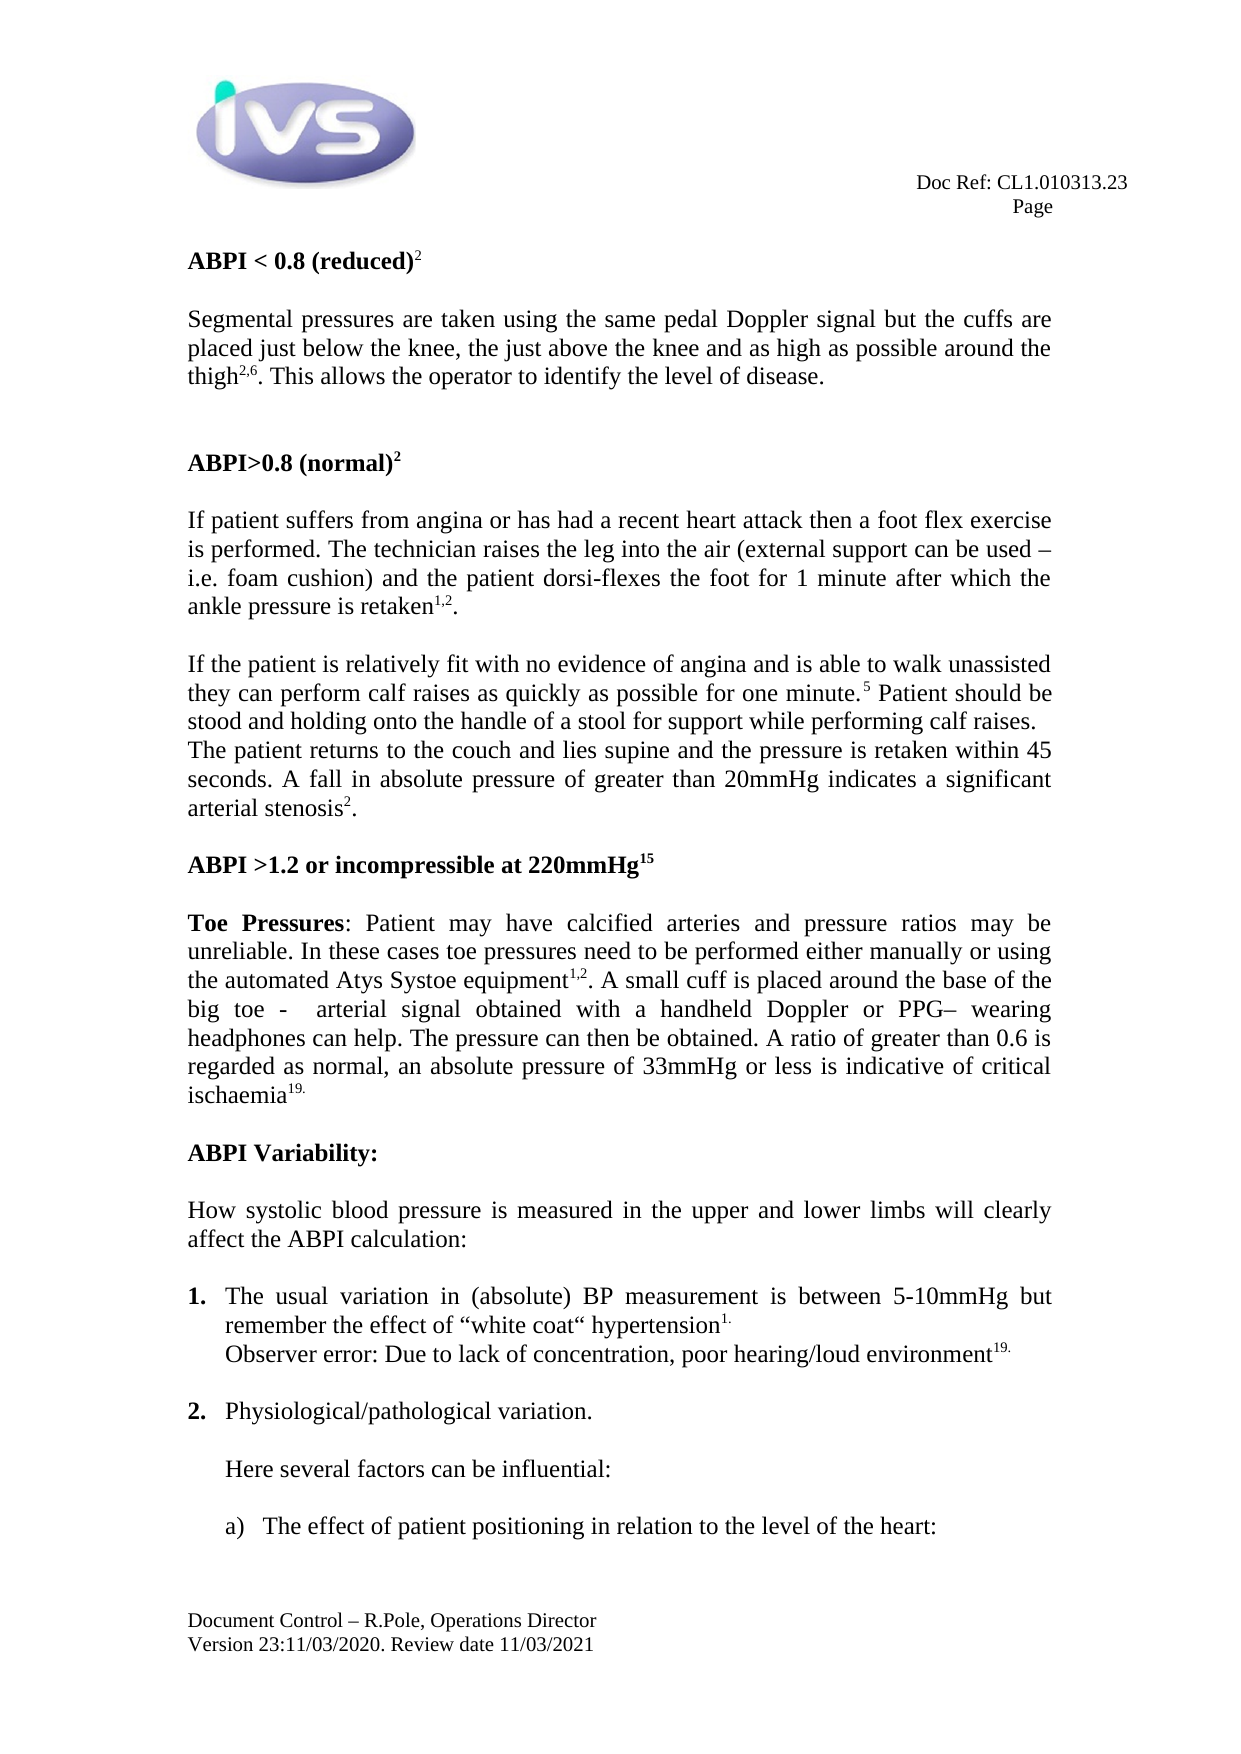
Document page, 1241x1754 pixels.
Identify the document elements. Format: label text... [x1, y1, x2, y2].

text Toe Pressures: Patient may have calcified arteries and pressure ratios may be unreliable. In these cases toe pressures need to be performed either manually or using the automated Atys Systoe equipment1,2. A small cuff is placed around the base of the big toe - arterial signal obtained with a handheld Doppler or PPG– wearing headphones can help. The pressure can then be obtained. A ratio of greater than 0.6 is regarded as normal, an absolute pressure of 33mmHg or less is indicative of critical ischaemia19. [187, 908, 1053, 1109]
list The usual variation in (absolute) BP measurement is between 5-10mmHg but remember the effect of “white coat“ hypertension1. [187, 1281, 1053, 1339]
text The patient returns to the couch and lies supine and the pressure is retaken within 45 seconds. A fall in absolute pressure of greater than 20mmHg indicates a significant arterial stenosis2. [187, 735, 1053, 821]
text If the patient is relatively fit with no evidence of angina and is able to walk unassisted they can perform calf raises as quickly as possible for one minute.5 Patient should be stood and holding onto the handle of a stool for support while performing calf raises. [187, 649, 1053, 735]
list The effect of patient positioning in relation to the level of the heart: [225, 1511, 1053, 1540]
text Segmental pressures are taken using the same pedal Doppler signal but the cuffs are placed just below the knee, the just above the knee and as high as possible around the thigh2,6. This allows the operator to identify the level of disease. [187, 304, 1053, 390]
text ABPI>0.8 (normal)2 [187, 448, 1053, 476]
text Observer error: Due to lack of concentration, poor hearing/loud environment19. [187, 1339, 1053, 1368]
text Here several factors can be influential: [225, 1454, 1053, 1483]
list Physiological/pathological variation. [187, 1396, 1053, 1425]
text ABPI Variability: [187, 1138, 1053, 1166]
picture [187, 75, 416, 189]
text ABPI >1.2 or incompressible at 220mmHg15 [187, 850, 1053, 879]
subtitle ABPI < 0.8 (reduced)2 [187, 246, 1053, 275]
text How systolic blood pressure is measured in the upper and lower limbs will clearly affect the ABPI calculation: [187, 1195, 1053, 1253]
text If patient suffers from angina or has had a recent heart attack then a foot flex exercise is performed. The technician raises the leg into the air (external support can be used – i.e. foam cushion) and the patient dorsi-flexes the foot for 1 minute after which the ankle pressure is retaken1,2. [187, 505, 1053, 620]
